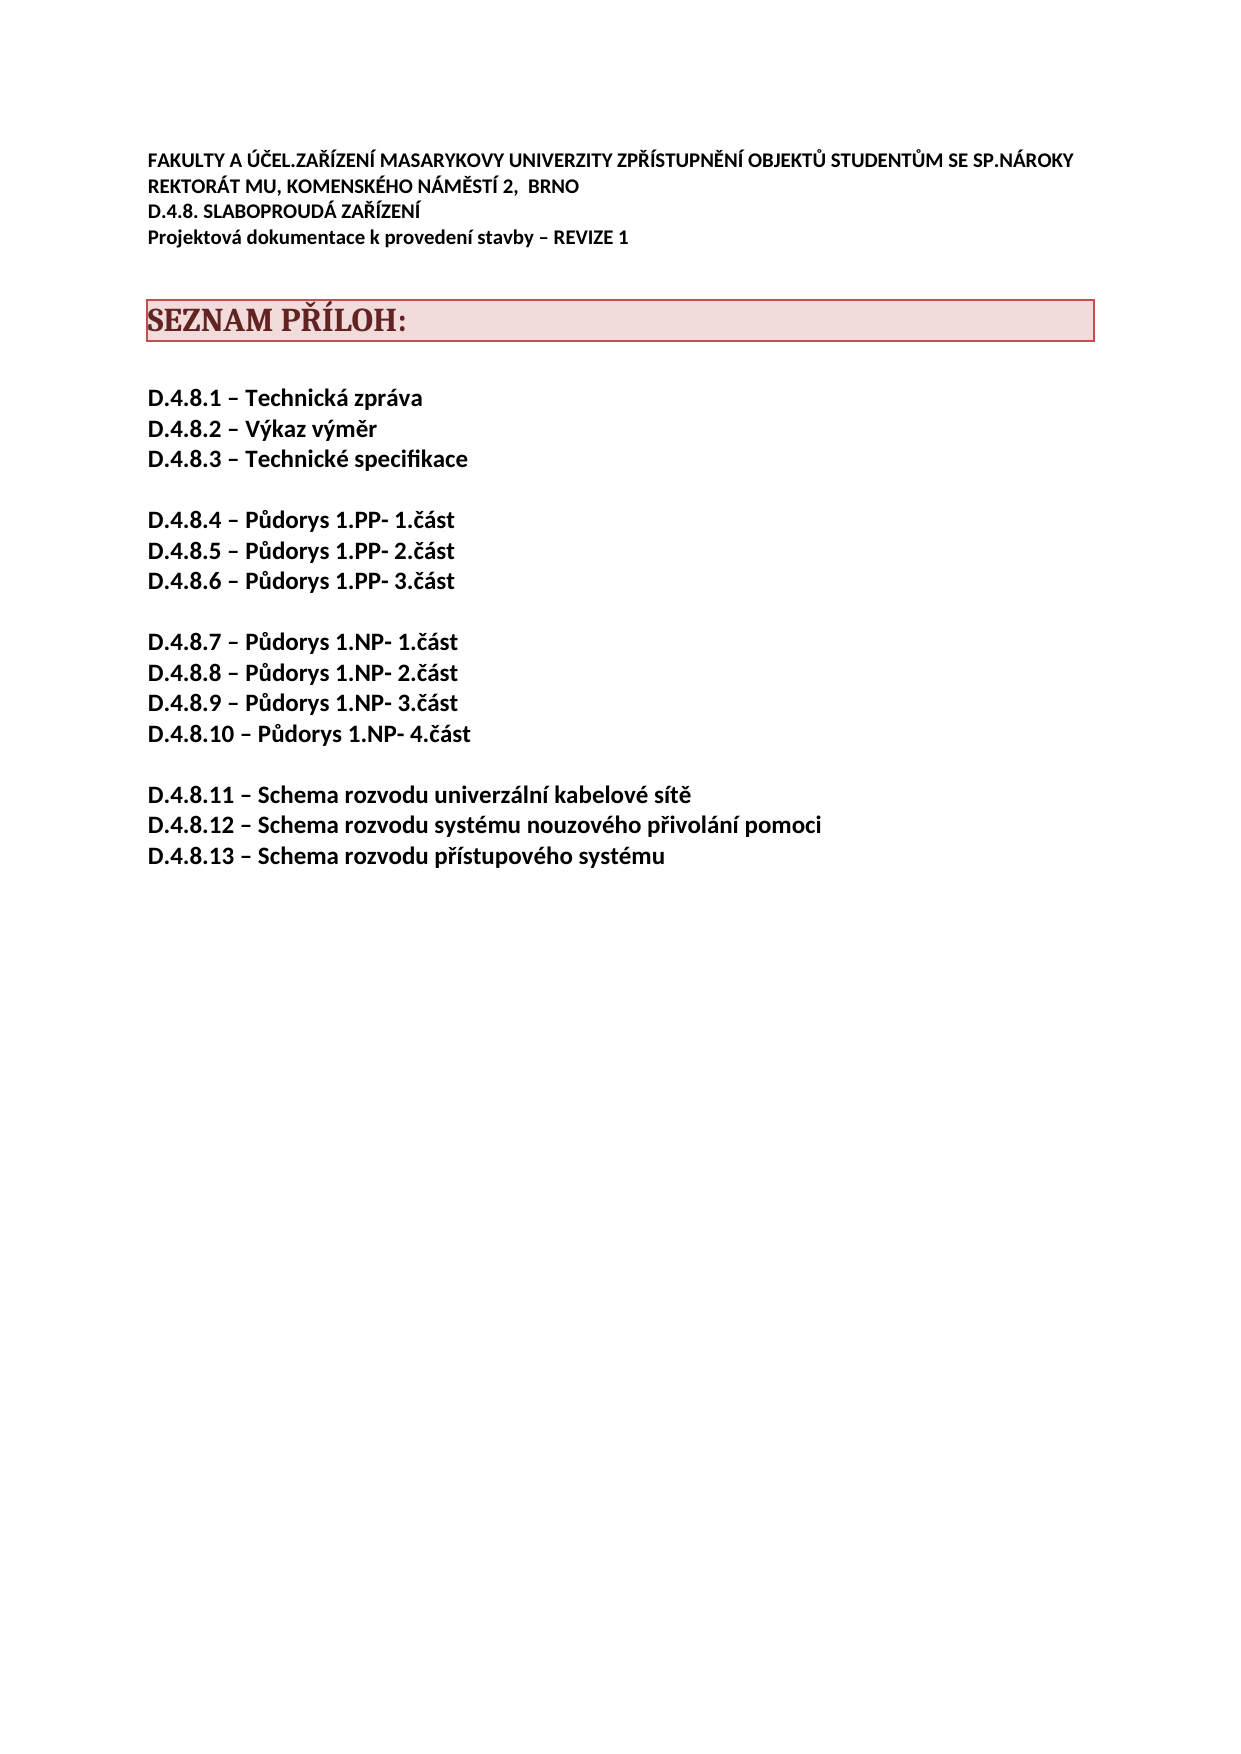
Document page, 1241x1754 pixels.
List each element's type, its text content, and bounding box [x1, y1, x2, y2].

text Projektová dokumentace k provedení stavby – REVIZE 1 [148, 224, 1093, 249]
text D.4.8.2 – Výkaz výměr [148, 413, 1093, 443]
text D.4.8.13 – Schema rozvodu přístupového systému [148, 840, 1093, 871]
text D.4.8.8 – Půdorys 1.NP- 2.část [148, 657, 1093, 687]
text D.4.8.12 – Schema rozvodu systému nouzového přivolání pomoci [148, 809, 1093, 840]
text D.4.8.7 – Půdorys 1.NP- 1.část [148, 626, 1093, 657]
text D.4.8.5 – Půdorys 1.PP- 2.část [148, 535, 1093, 565]
text FAKULTY A ÚČEL.ZAŘÍZENÍ MASARYKOVY UNIVERZITY ZPŘÍSTUPNĚNÍ OBJEKTŮ STUDENTŮM SE SP.NÁROKY [148, 148, 1093, 173]
text D.4.8.3 – Technické specifikace [148, 443, 1093, 474]
text REKTORÁT MU, KOMENSKÉHO NÁMĚSTÍ 2, BRNO [148, 173, 1093, 198]
text D.4.8.1 – Technická zpráva [148, 382, 1093, 413]
text D.4.8.4 – Půdorys 1.PP- 1.část [148, 504, 1093, 535]
subtitle SEZNAM PŘÍLOH: [148, 301, 1093, 340]
text D.4.8.11 – Schema rozvodu univerzální kabelové sítě [148, 779, 1093, 809]
text D.4.8.9 – Půdorys 1.NP- 3.část [148, 687, 1093, 718]
text D.4.8. SLABOPROUDÁ ZAŘÍZENÍ [148, 198, 1093, 224]
text D.4.8.10 – Půdorys 1.NP- 4.část [148, 718, 1093, 748]
text D.4.8.6 – Půdorys 1.PP- 3.část [148, 565, 1093, 596]
